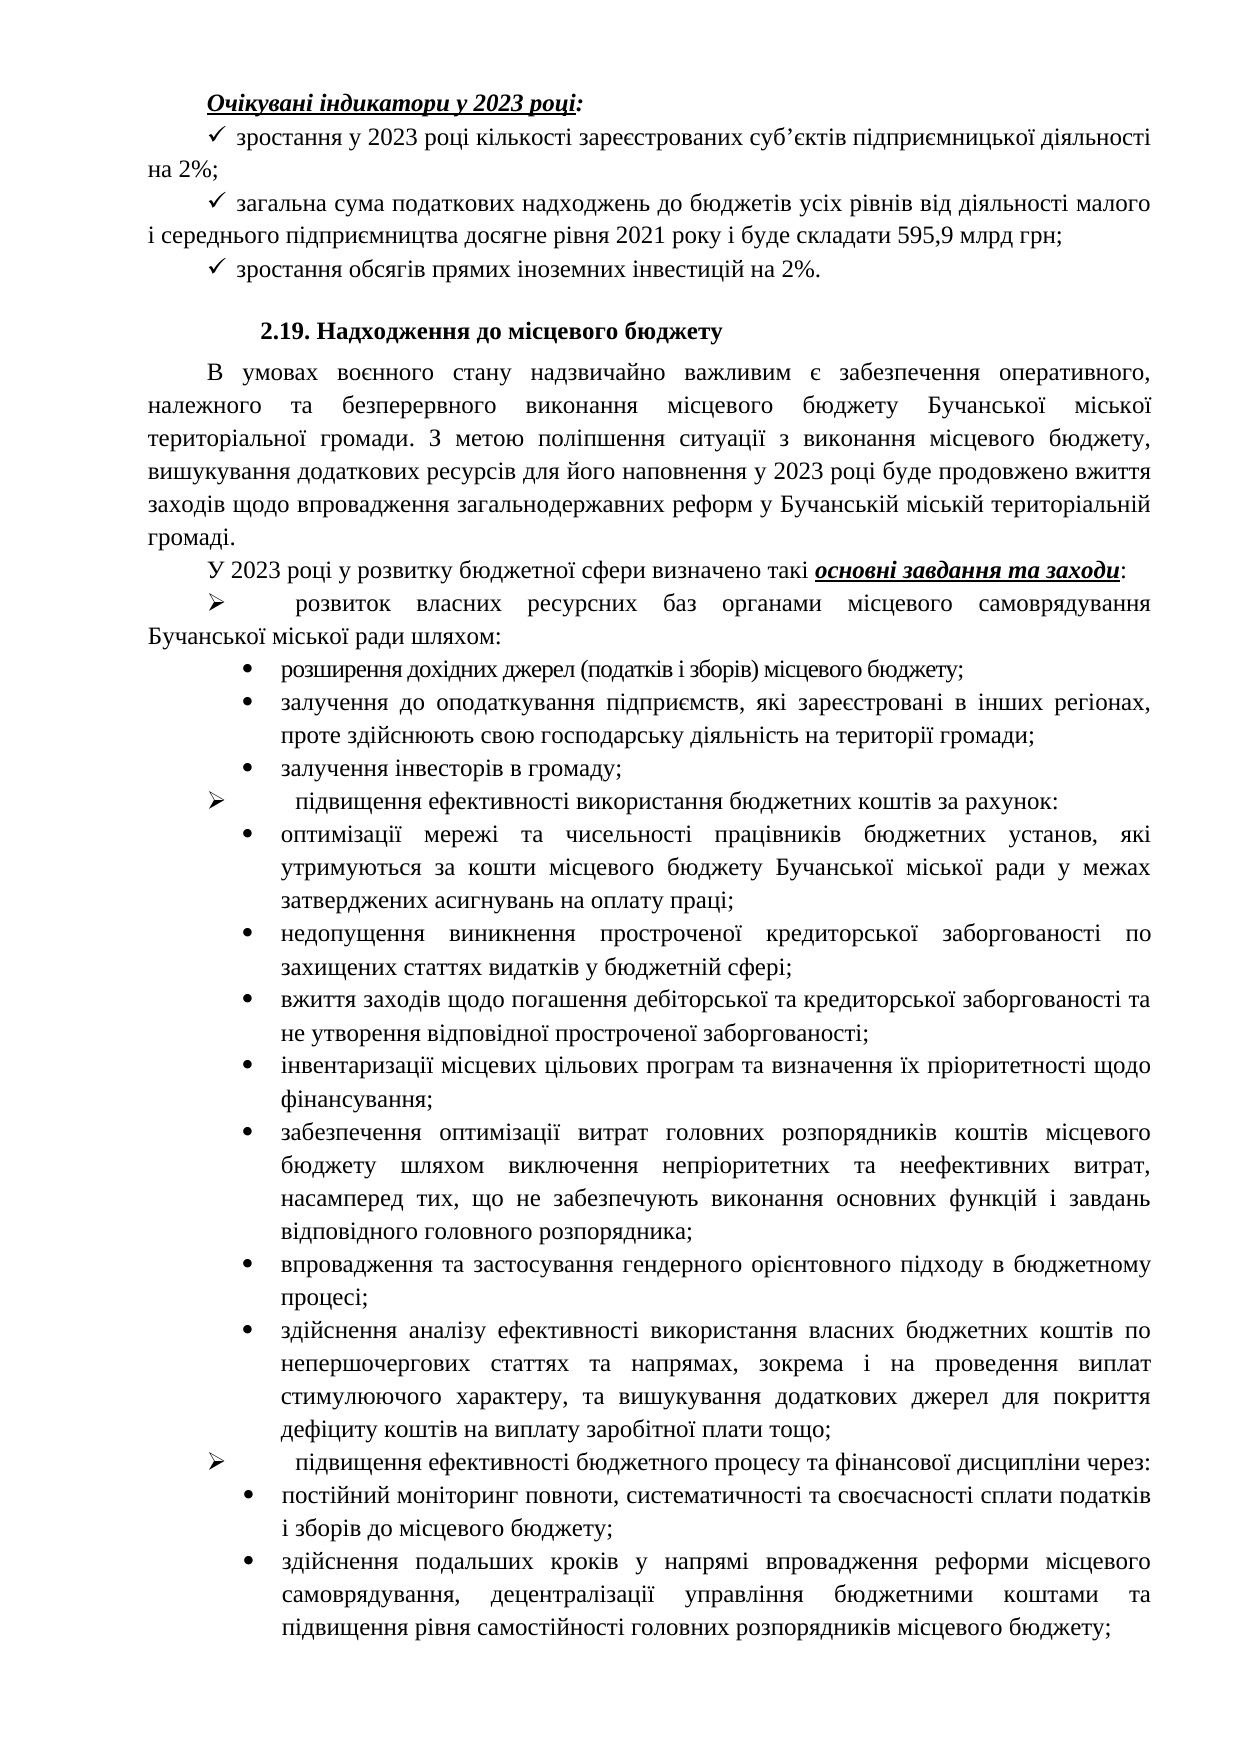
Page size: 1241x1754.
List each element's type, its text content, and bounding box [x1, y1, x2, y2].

list постійний моніторинг повноти, систематичності та своєчасності сплати податків і зборів до місцевого бюджету; [244, 1480, 1152, 1542]
list забезпечення оптимізації витрат головних розпорядників коштів місцевого бюджету шляхом виключення непріоритетних та неефективних витрат, насамперед тих, що не забезпечують виконання основних функцій і завдань відповідного головного розпорядника; [243, 1117, 1152, 1244]
text В умовах воєнного стану надзвичайно важливим є забезпечення оперативного, належного та безперервного виконання місцевого бюджету Бучанської міської територіальної громади. З метою поліпшення ситуації з виконання місцевого бюджету, вишукування додаткових ресурсів для його наповнення у 2023 році буде продовжено вжиття заходів щодо впровадження загальнодержавних реформ у Бучанській міській територіальній громаді. [148, 419, 1152, 551]
list підвищення ефективності використання бюджетних коштів за рахунок: [148, 786, 1152, 815]
list залучення інвесторів в громаду; [243, 753, 1152, 782]
text Очікувані індикатори у 2023 році: [148, 88, 1152, 117]
list впровадження та застосування гендерного орієнтовного підходу в бюджетному процесі; [243, 1249, 1152, 1311]
list зростання обсягів прямих іноземних інвестицій на 2%. [148, 254, 1152, 282]
list недопущення виникнення простроченої кредиторської заборгованості по захищених статтях видатків у бюджетній сфері; [243, 918, 1152, 980]
list інвентаризації місцевих цільових програм та визначення їх пріоритетності щодо фінансування; [243, 1051, 1152, 1112]
list здійснення аналізу ефективності використання власних бюджетних коштів по непершочергових статтях та напрямах, зокрема і на проведення виплат стимулюючого характеру, та вишукування додаткових джерел для покриття дефіциту коштів на виплату заробітної плати тощо; [243, 1315, 1152, 1443]
text В умовах воєнного стану надзвичайно важливим є забезпечення оперативного, належного та безперервного виконання місцевого бюджету Бучанської міської територіальної громади. З метою поліпшення ситуації з виконання місцевого бюджету, вишукування додаткових ресурсів для його наповнення у 2023 році буде продовжено вжиття заходів щодо впровадження загальнодержавних реформ у Бучанській міській територіальній громаді. [148, 357, 1152, 390]
text У 2023 році у розвитку бюджетної сфери визначено такі основні завдання та заходи: [148, 555, 1152, 584]
list розвиток власних ресурсних баз органами місцевого самоврядування Бучанської міської ради шляхом: [148, 588, 1152, 650]
list залучення до оподаткування підприємств, які зареєстровані в інших регіонах, проте здійснюють свою господарську діяльність на території громади; [243, 687, 1152, 749]
list розширення дохідних джерел (податків і зборів) місцевого бюджету; [243, 654, 1152, 683]
list вжиття заходів щодо погашення дебіторської та кредиторської заборгованості та не утворення відповідної простроченої заборгованості; [243, 984, 1152, 1046]
list здійснення подальших кроків у напрямі впровадження реформи місцевого самоврядування, децентралізації управління бюджетними коштами та підвищення рівня самостійності головних розпорядників місцевого бюджету; [244, 1546, 1152, 1641]
list підвищення ефективності бюджетного процесу та фінансової дисципліни через: [148, 1447, 1152, 1476]
list загальна сума податкових надходжень до бюджетів усіх рівнів від діяльності малого і середнього підприємництва досягне рівня 2021 року і буде складати 595,9 млрд грн; [148, 188, 1152, 249]
list зростання у 2023 році кількості зареєстрованих суб’єктів підприємницької діяльності на 2%; [148, 122, 1152, 183]
list оптимізації мережі та чисельності працівників бюджетних установ, які утримуються за кошти місцевого бюджету Бучанської міської ради у межах затверджених асигнувань на оплату праці; [243, 819, 1152, 914]
subtitle 2.19. Надходження до місцевого бюджету [260, 316, 1152, 344]
